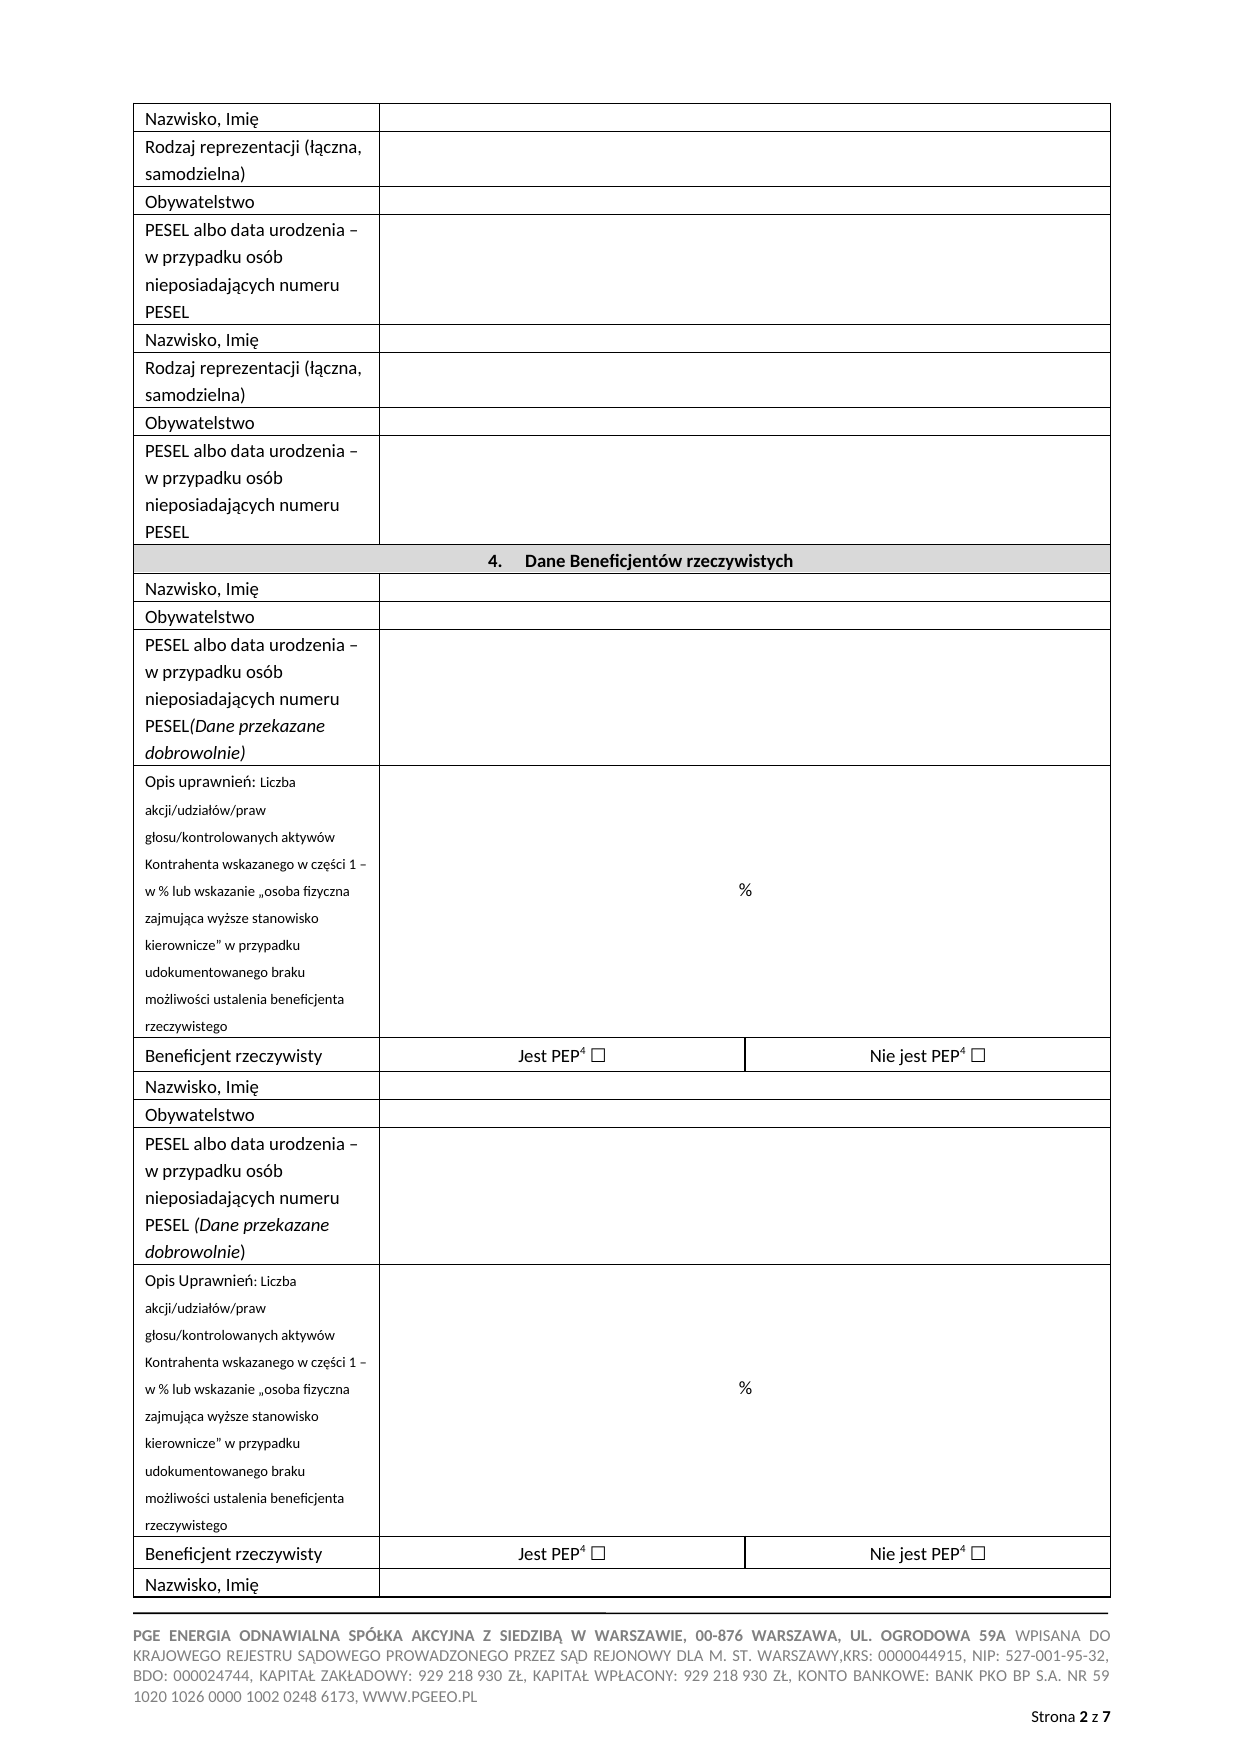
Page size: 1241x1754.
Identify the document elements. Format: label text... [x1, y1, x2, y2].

table_cell Nazwisko, Imię [134, 104, 379, 131]
table_cell Nazwisko, Imię [134, 325, 379, 352]
table_cell [380, 408, 1110, 435]
table_cell [380, 132, 1110, 186]
table_cell Obywatelstwo [134, 1100, 379, 1127]
table_cell [380, 1072, 1110, 1099]
table_cell Obywatelstwo [134, 408, 379, 435]
table_cell Nazwisko, Imię [134, 574, 379, 601]
table_cell [380, 187, 1110, 214]
table_cell [380, 104, 1110, 131]
table_cell PESEL albo data urodzenia – w przypadku osób nieposiadających numeru PESEL [134, 436, 379, 544]
table_cell PESEL albo data urodzenia – w przypadku osób nieposiadających numeru PESEL [134, 215, 379, 323]
table_cell Nazwisko, Imię [134, 1072, 379, 1099]
table_cell [380, 574, 1110, 601]
table_cell [380, 436, 1110, 544]
table_cell Opis uprawnień: Liczba akcji/udziałów/praw głosu/kontrolowanych aktywów Kontrahenta wskazanego w części 1 – w % lub wskazanie „osoba fizyczna zajmująca wyższe stanowisko kierownicze” w przypadku udokumentowanego braku możliwości ustalenia beneficjenta rzeczywistego [134, 766, 379, 1037]
table_cell PESEL albo data urodzenia – w przypadku osób nieposiadających numeru PESEL(Dane przekazane dobrowolnie) [134, 630, 379, 765]
table_cell Jest PEP4 ☐ [380, 1537, 744, 1568]
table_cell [134, 1265, 379, 1536]
table_cell Nie jest PEP4 ☐ [746, 1537, 1110, 1568]
table_cell Beneficjent rzeczywisty [134, 1038, 379, 1071]
table_cell [380, 215, 1110, 323]
table_cell Rodzaj reprezentacji (łączna, samodzielna) [134, 353, 379, 407]
table_cell % [380, 1265, 1110, 1536]
table_cell Obywatelstwo [134, 187, 379, 214]
table_cell % [380, 766, 1110, 1037]
table_cell Rodzaj reprezentacji (łączna, samodzielna) [134, 132, 379, 186]
table_cell [380, 353, 1110, 407]
table_cell Beneficjent rzeczywisty [134, 1537, 379, 1568]
table_cell Dane Beneficjentów rzeczywistych [134, 545, 1110, 572]
table_cell [380, 1128, 1110, 1264]
table_cell [380, 630, 1110, 765]
table_cell Nazwisko, Imię [134, 1569, 379, 1596]
table_cell [380, 1569, 1110, 1596]
table_cell [380, 325, 1110, 352]
table_cell Nie jest PEP4 ☐ [746, 1038, 1110, 1071]
table_cell [380, 1100, 1110, 1127]
table_cell PESEL albo data urodzenia – w przypadku osób nieposiadających numeru PESEL (Dane przekazane dobrowolnie) [134, 1128, 379, 1264]
table_cell Obywatelstwo [134, 602, 379, 629]
table_cell [380, 602, 1110, 629]
table_cell Jest PEP4 ☐ [380, 1038, 744, 1071]
